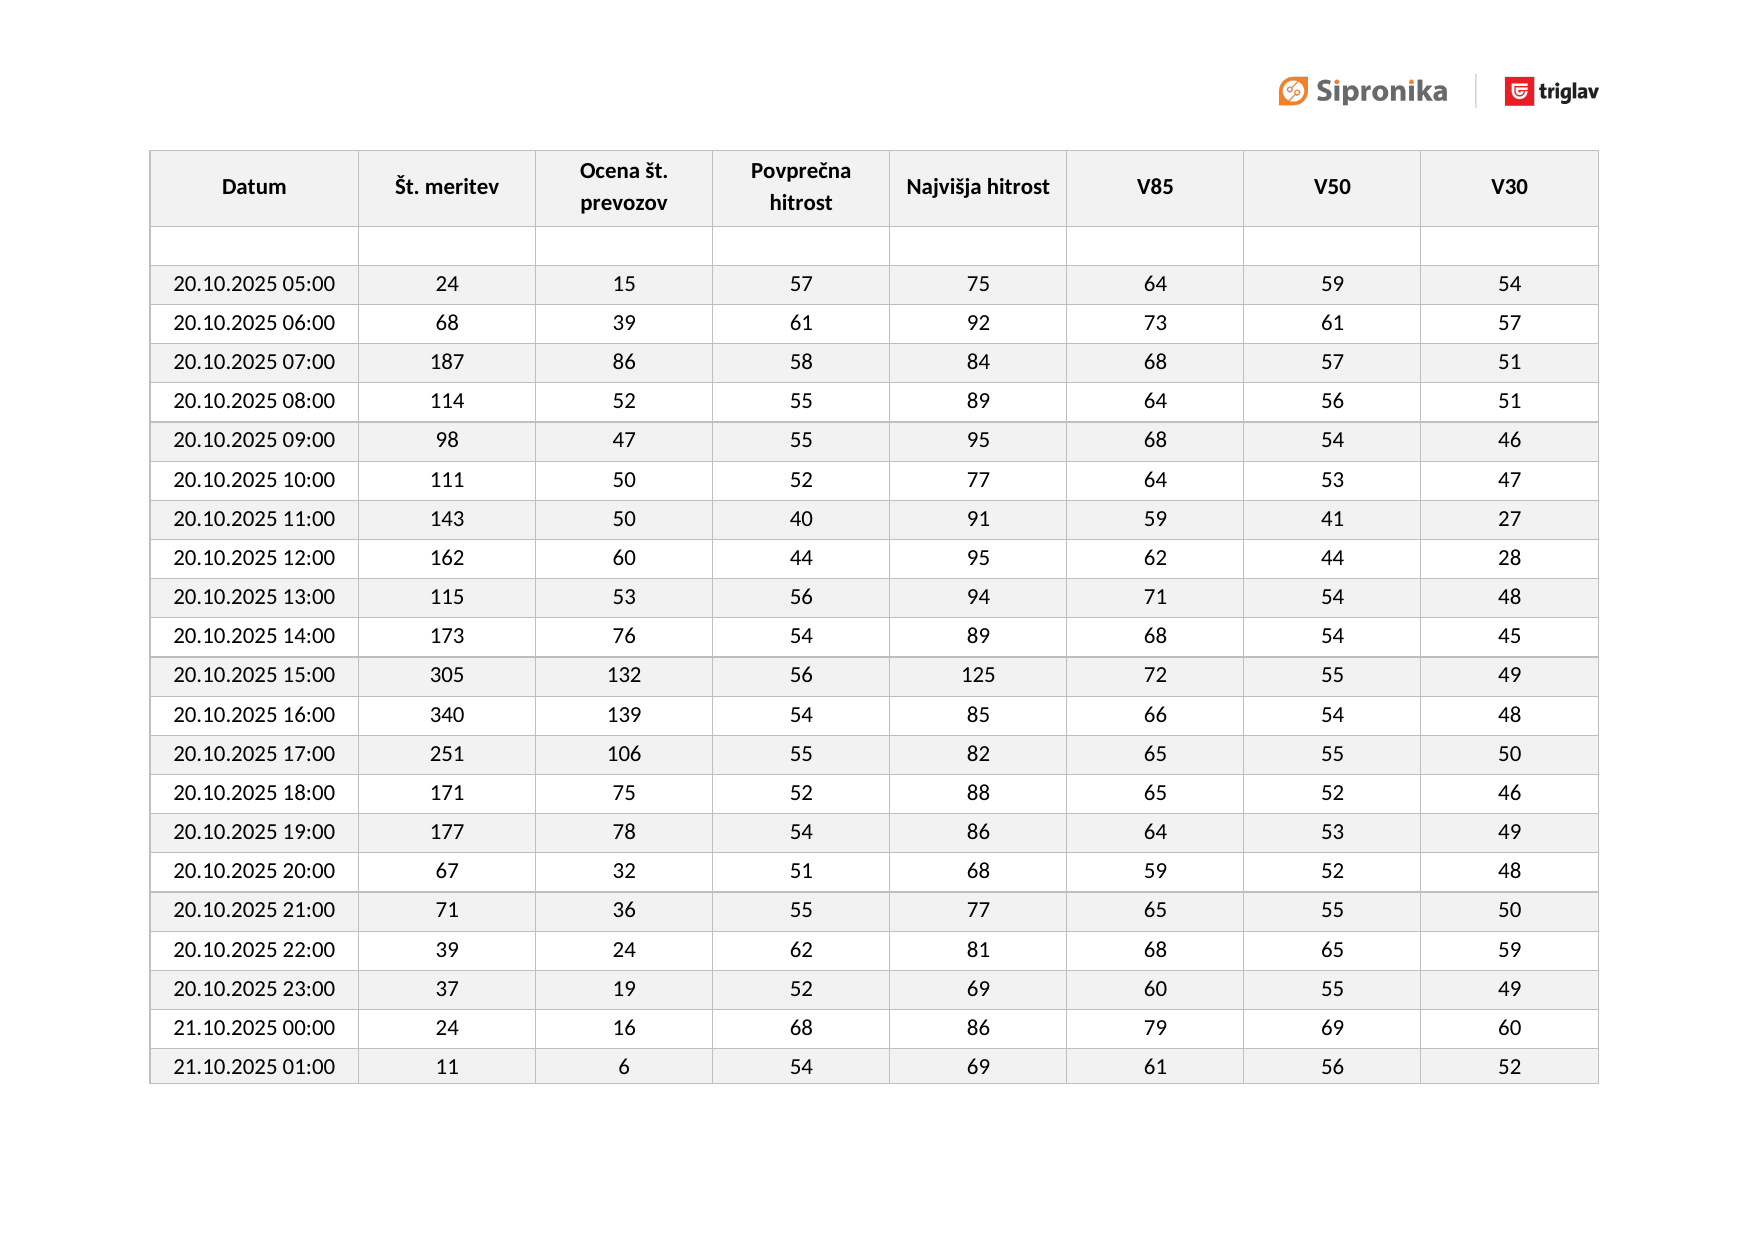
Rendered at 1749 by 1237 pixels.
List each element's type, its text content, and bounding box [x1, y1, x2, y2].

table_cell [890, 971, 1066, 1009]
table_header Datum [151, 151, 358, 226]
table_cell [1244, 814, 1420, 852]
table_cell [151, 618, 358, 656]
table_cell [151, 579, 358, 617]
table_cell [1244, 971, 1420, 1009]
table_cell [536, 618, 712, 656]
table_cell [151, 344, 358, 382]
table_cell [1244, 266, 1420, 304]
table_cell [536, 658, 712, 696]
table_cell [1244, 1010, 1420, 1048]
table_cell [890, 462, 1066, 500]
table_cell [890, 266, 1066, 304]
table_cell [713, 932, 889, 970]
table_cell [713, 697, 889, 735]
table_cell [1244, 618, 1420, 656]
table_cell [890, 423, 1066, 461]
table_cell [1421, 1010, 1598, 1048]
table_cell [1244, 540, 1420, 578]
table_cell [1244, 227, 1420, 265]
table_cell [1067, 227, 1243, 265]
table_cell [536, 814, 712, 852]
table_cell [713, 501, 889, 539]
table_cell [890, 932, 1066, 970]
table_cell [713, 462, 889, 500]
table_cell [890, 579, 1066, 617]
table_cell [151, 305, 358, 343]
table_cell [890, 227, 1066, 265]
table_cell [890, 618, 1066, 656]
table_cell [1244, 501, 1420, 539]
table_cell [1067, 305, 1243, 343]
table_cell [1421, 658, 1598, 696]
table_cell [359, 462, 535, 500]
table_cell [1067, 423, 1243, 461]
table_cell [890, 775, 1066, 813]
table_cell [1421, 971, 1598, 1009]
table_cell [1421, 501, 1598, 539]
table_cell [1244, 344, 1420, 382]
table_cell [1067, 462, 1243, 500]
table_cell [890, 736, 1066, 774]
table_header V85 [1067, 151, 1243, 226]
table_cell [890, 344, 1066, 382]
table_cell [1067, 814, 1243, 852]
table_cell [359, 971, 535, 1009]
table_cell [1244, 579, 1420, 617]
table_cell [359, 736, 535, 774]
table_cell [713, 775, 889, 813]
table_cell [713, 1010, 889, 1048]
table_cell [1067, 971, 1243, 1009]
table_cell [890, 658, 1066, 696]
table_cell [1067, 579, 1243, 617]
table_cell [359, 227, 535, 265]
table_header Ocena št. prevozov [536, 151, 712, 226]
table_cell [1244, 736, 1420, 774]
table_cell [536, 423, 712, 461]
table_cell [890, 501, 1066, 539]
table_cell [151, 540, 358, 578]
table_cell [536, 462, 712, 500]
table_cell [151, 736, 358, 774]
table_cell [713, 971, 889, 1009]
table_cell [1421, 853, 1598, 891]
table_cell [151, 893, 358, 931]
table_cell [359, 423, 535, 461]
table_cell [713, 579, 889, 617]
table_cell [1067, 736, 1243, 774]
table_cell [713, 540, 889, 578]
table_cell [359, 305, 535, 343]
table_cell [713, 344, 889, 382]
table_header Najvišja hitrost [890, 151, 1066, 226]
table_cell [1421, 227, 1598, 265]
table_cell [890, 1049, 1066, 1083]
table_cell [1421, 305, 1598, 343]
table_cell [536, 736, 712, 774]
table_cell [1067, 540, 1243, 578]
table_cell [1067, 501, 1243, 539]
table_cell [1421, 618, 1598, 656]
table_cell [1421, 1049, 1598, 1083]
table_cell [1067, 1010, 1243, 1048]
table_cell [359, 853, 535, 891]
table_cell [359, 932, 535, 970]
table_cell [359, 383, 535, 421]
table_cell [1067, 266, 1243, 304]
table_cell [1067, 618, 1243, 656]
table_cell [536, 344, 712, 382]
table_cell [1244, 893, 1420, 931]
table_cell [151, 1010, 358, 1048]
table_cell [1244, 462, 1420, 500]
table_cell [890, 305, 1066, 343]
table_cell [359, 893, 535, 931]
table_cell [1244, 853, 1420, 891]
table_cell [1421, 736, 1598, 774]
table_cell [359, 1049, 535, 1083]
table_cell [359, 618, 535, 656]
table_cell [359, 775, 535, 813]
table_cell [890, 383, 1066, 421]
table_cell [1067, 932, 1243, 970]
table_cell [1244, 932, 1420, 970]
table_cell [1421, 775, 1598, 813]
table_header V30 [1421, 151, 1598, 226]
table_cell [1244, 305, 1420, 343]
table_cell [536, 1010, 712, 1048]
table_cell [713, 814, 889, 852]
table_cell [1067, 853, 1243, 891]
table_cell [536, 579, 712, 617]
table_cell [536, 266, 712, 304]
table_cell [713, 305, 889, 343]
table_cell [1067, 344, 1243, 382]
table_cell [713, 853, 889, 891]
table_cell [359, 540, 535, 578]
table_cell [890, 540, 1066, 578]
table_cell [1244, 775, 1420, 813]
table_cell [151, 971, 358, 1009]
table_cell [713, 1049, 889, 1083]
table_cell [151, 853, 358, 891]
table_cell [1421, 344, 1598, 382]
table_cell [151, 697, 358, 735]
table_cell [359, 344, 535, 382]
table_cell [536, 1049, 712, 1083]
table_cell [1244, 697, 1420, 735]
table_header Povprečna hitrost [713, 151, 889, 226]
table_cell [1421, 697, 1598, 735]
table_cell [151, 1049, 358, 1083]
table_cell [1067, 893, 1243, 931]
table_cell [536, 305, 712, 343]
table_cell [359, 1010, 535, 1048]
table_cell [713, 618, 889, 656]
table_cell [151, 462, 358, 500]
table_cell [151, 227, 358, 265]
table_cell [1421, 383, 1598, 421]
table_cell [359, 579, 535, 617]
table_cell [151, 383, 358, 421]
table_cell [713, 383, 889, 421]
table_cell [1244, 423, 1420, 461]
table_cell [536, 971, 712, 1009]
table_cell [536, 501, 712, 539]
table_header V50 [1244, 151, 1420, 226]
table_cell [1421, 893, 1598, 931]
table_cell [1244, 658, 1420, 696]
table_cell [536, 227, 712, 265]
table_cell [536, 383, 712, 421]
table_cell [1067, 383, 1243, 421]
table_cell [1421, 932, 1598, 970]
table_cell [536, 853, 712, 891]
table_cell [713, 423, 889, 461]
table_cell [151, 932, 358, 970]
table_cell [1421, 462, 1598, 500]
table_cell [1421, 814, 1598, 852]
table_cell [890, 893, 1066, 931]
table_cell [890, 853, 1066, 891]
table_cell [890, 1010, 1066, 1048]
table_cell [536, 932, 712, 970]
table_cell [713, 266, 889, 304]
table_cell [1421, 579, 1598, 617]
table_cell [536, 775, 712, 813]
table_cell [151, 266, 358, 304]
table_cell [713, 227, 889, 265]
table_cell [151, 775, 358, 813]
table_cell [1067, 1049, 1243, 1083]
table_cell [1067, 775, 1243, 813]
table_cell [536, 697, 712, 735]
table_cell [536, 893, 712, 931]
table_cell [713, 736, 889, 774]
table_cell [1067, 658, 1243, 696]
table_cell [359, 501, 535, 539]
picture [1279, 74, 1599, 108]
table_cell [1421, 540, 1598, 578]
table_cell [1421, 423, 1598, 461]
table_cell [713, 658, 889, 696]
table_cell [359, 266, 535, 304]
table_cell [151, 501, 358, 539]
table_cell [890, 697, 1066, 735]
table_header Št. meritev [359, 151, 535, 226]
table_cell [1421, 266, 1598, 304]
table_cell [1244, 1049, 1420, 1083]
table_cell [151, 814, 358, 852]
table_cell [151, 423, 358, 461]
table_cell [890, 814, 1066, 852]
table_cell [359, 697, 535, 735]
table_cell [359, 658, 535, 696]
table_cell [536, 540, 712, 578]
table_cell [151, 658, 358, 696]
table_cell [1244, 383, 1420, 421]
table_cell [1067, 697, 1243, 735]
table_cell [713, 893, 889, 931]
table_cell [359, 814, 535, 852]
